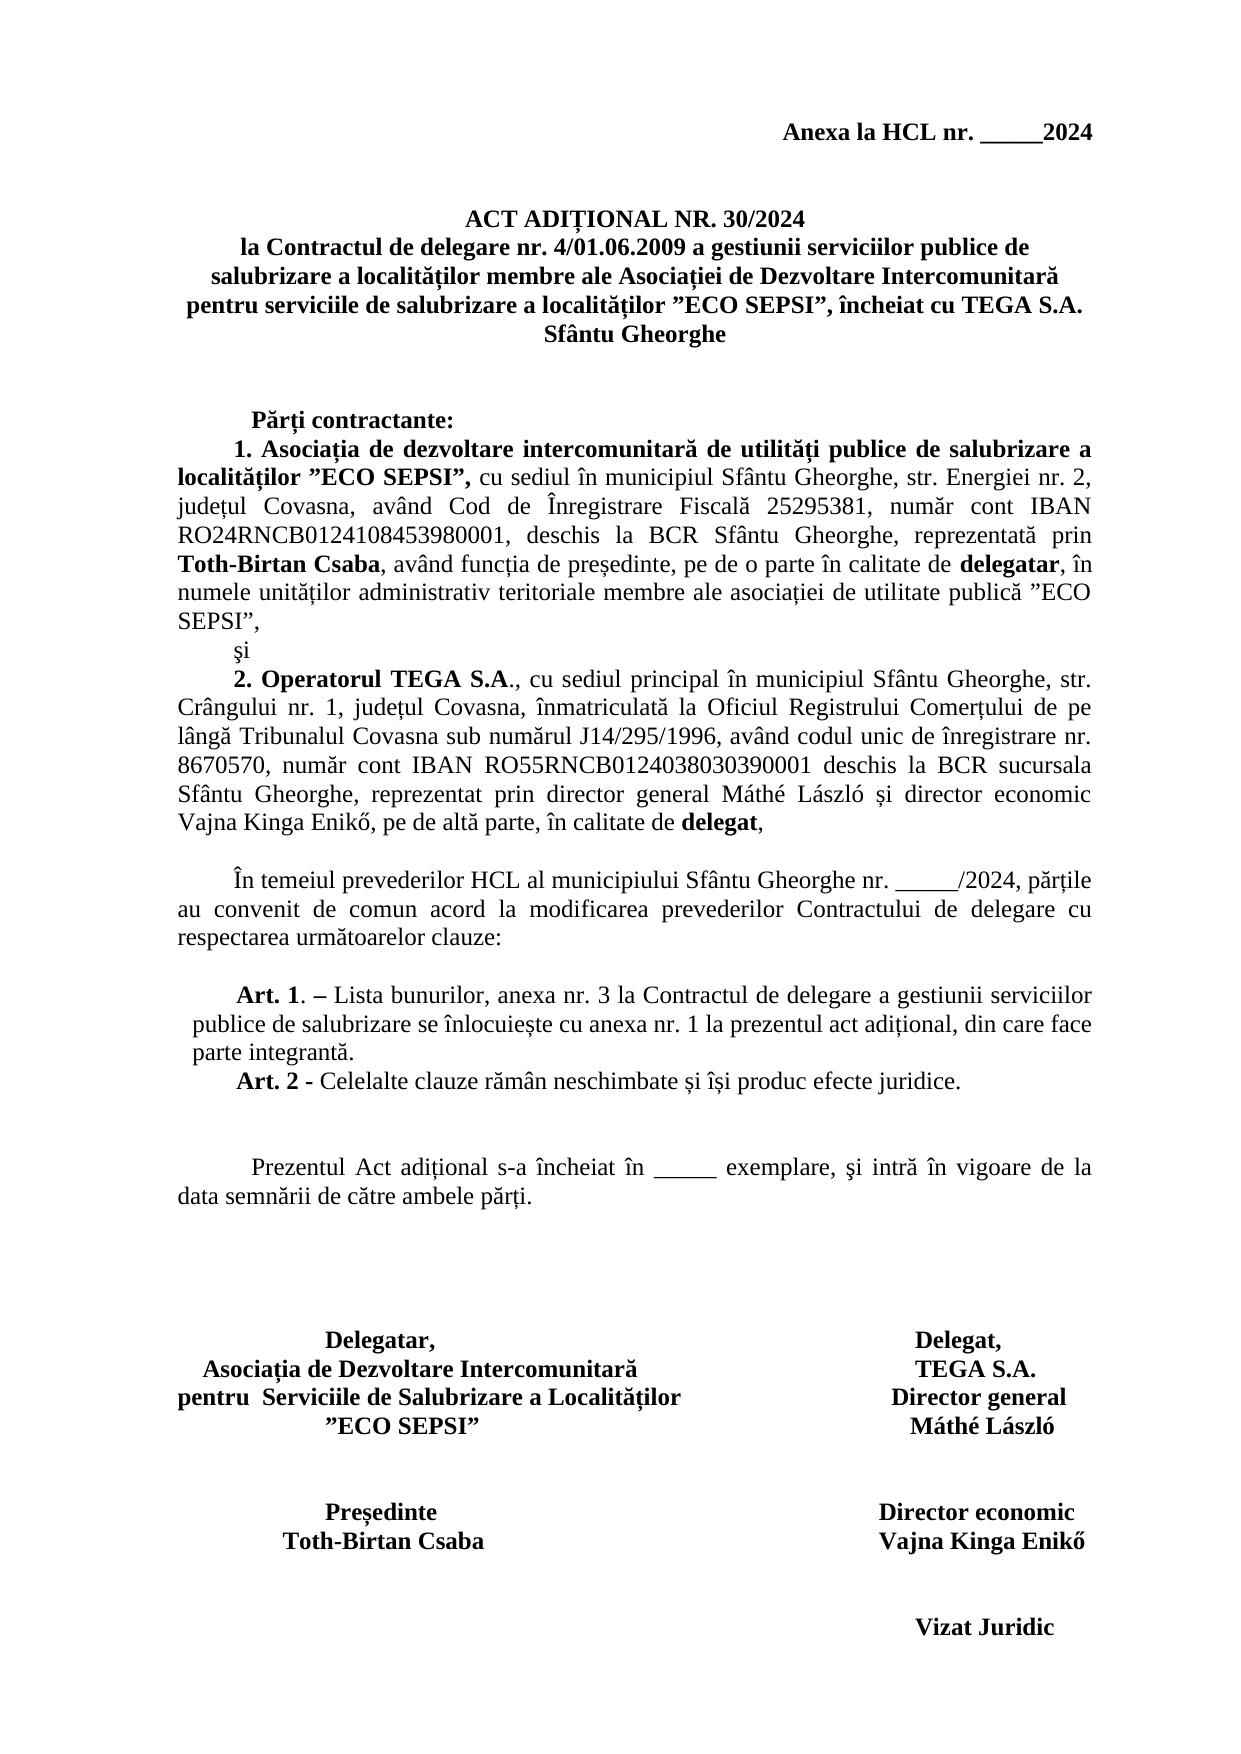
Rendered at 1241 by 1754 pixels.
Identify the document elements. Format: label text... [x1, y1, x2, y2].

text 2. Operatorul TEGA S.A., cu sediul principal în municipiul Sfântu Gheorghe, str. Crângului nr. 1, județul Covasna, înmatriculată la Oficiul Registrului Comerțului de pe lângă Tribunalul Covasna sub numărul J14/295/1996, având codul unic de înregistrare nr. 8670570, număr cont IBAN RO55RNCB0124038030390001 deschis la BCR sucursala Sfântu Gheorghe, reprezentat prin director general Máthé László și director economic Vajna Kinga Enikő, pe de altă parte, în calitate de delegat, [177, 664, 1092, 836]
text Președinte Director economic [177, 1497, 1092, 1526]
text Anexa la HCL nr. _____2024 [177, 117, 1092, 146]
text Toth-Birtan Csaba Vajna Kinga Enikő [177, 1526, 1092, 1555]
text Părți contractante: [177, 405, 1092, 434]
text la Contractul de delegare nr. 4/01.06.2009 a gestiunii serviciilor publice de salubrizare a localităților membre ale Asociației de Dezvoltare Intercomunitară pentru serviciile de salubrizare a localităților ”ECO SEPSI”, încheiat cu TEGA S.A. Sfântu Gheorghe [177, 232, 1092, 347]
text Delegatar, Delegat, [177, 1325, 1092, 1354]
text 1. Asociația de dezvoltare intercomunitară de utilități publice de salubrizare a localităților ”ECO SEPSI”, cu sediul în municipiul Sfântu Gheorghe, str. Energiei nr. 2, județul Covasna, având Cod de Înregistrare Fiscală 25295381, număr cont IBAN RO24RNCB0124108453980001, deschis la BCR Sfântu Gheorghe, reprezentată prin Toth-Birtan Csaba, având funcția de președinte, pe de o parte în calitate de delegatar, în numele unităților administrativ teritoriale membre ale asociației de utilitate publică ”ECO SEPSI”, [177, 434, 1092, 635]
text ”ECO SEPSI” Máthé László [251, 1411, 1092, 1440]
text pentru Serviciile de Salubrizare a Localităților Director general [177, 1382, 1092, 1411]
text Art. 2 - Celelalte clauze rămân neschimbate și își produc efecte juridice. [192, 1066, 1092, 1095]
text Art. 1. – Lista bunurilor, anexa nr. 3 la Contractul de delegare a gestiunii serviciilor publice de salubrizare se înlocuiește cu anexa nr. 1 la prezentul act adițional, din care face parte integrantă. [192, 980, 1092, 1066]
text Asociația de Dezvoltare Intercomunitară TEGA S.A. [177, 1354, 1092, 1382]
text În temeiul prevederilor HCL al municipiului Sfântu Gheorghe nr. _____/2024, părțile au convenit de comun acord la modificarea prevederilor Contractului de delegare cu respectarea următoarelor clauze: [177, 865, 1092, 951]
text ACT ADIȚIONAL NR. 30/2024 [177, 204, 1092, 232]
text şi [177, 635, 1092, 664]
text Vizat Juridic [177, 1612, 1092, 1641]
text Prezentul Act adițional s-a încheiat în _____ exemplare, şi intră în vigoare de la data semnării de către ambele părți. [177, 1152, 1092, 1210]
